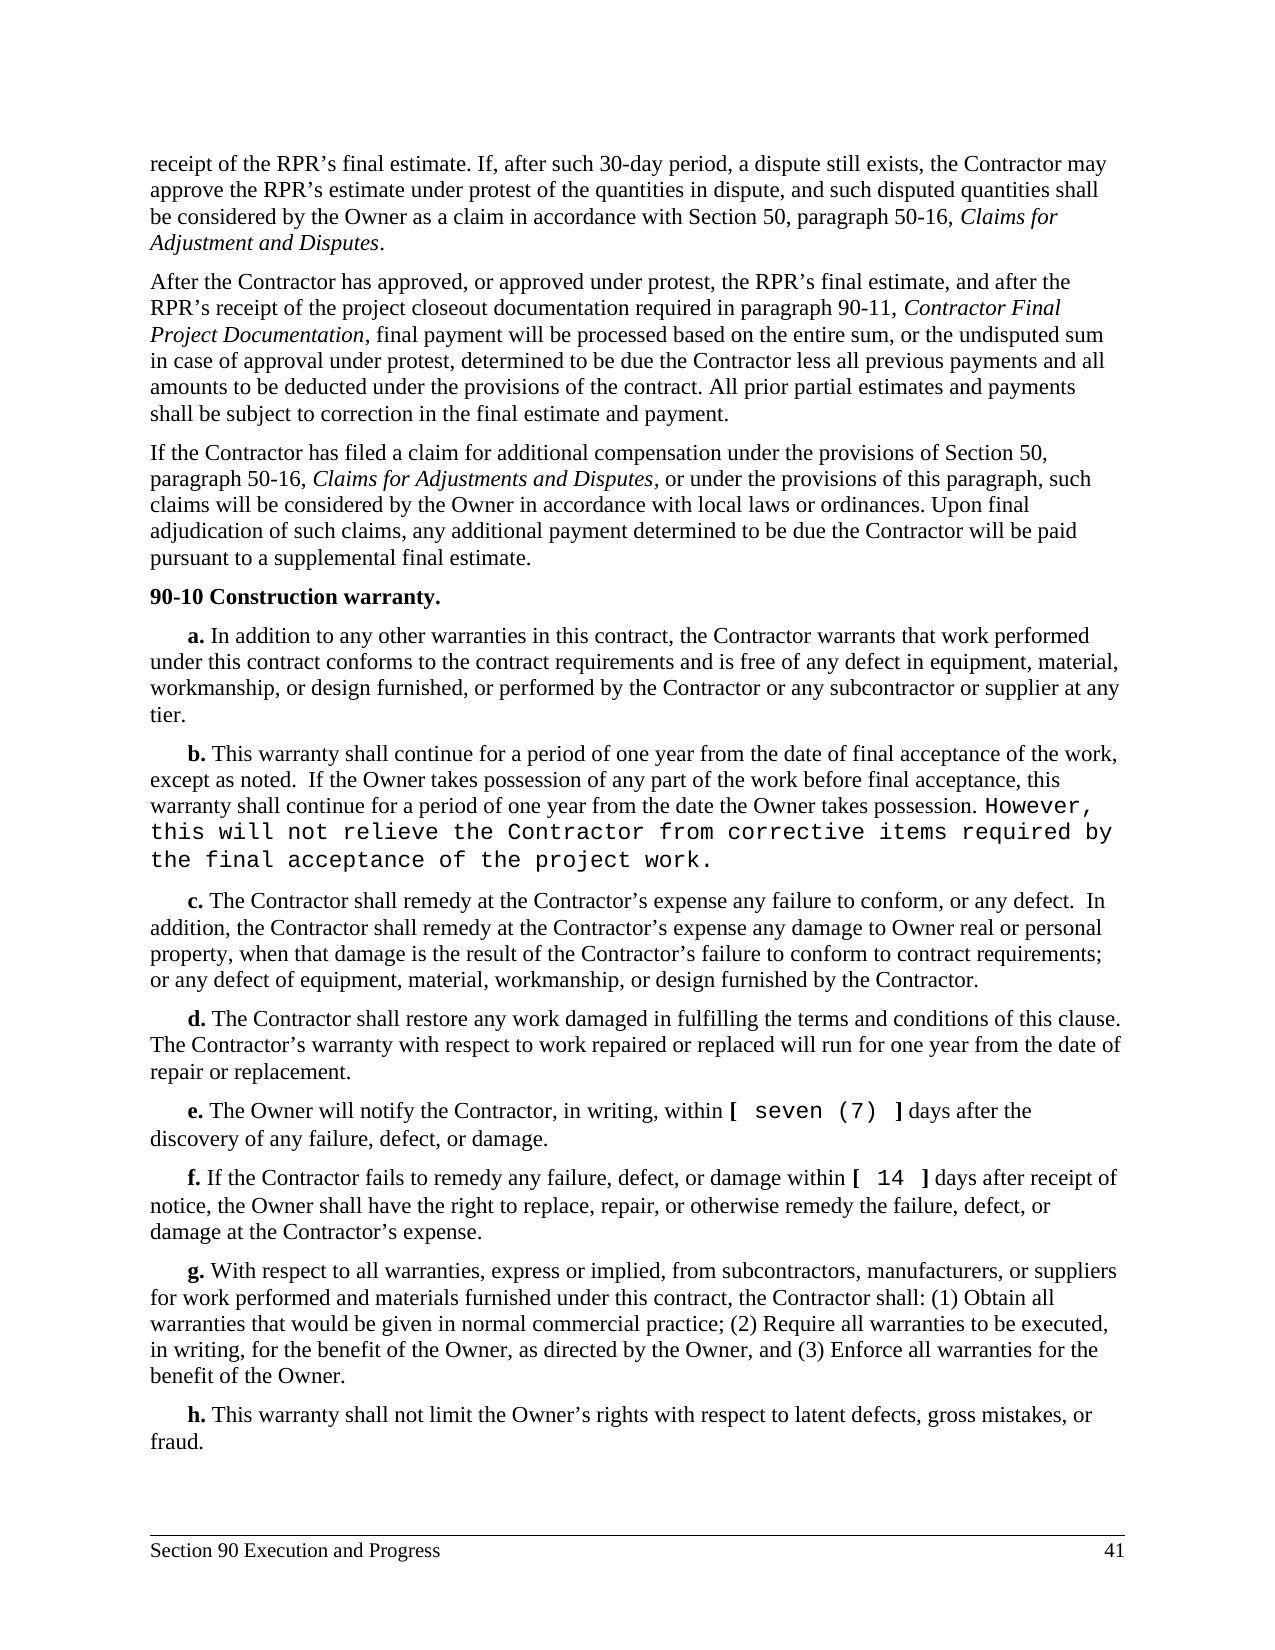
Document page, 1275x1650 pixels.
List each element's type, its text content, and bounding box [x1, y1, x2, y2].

text If the Contractor has filed a claim for additional compensation under the provisions of Section 50, paragraph 50-16, Claims for Adjustments and Disputes, or under the provisions of this paragraph, such claims will be considered by the Owner in accordance with local laws or ordinances. Upon final adjudication of such claims, any additional payment determined to be due the Contractor will be paid pursuant to a supplemental final estimate. [150, 438, 1125, 570]
text a. In addition to any other warranties in this contract, the Contractor warrants that work performed under this contract conforms to the contract requirements and is free of any defect in equipment, material, workmanship, or design furnished, or performed by the Contractor or any subcontractor or supplier at any tier. [150, 622, 1125, 727]
text c. The Contractor shall remedy at the Contractor’s expense any failure to conform, or any defect. In addition, the Contractor shall remedy at the Contractor’s expense any damage to Owner real or personal property, when that damage is the result of the Contractor’s failure to conform to contract requirements; or any defect of equipment, material, workmanship, or design furnished by the Contractor. [150, 887, 1125, 993]
text After the Contractor has approved, or approved under protest, the RPR’s final estimate, and after the RPR’s receipt of the project closeout documentation required in paragraph 90-11, Contractor Final Project Documentation, final payment will be processed based on the entire sum, or the undisputed sum in case of approval under protest, determined to be due the Contractor less all previous payments and all amounts to be deducted under the provisions of the contract. All prior partial estimates and payments shall be subject to correction in the final estimate and payment. [150, 268, 1125, 426]
text 90-10 Construction warranty. [150, 583, 1125, 609]
text h. This warranty shall not limit the Owner’s rights with respect to latent defects, gross mistakes, or fraud. [150, 1401, 1125, 1454]
text g. With respect to all warranties, express or implied, from subcontractors, manufacturers, or suppliers for work performed and materials furnished under this contract, the Contractor shall: (1) Obtain all warranties that would be given in normal commercial practice; (2) Require all warranties to be executed, in writing, for the benefit of the Owner, as directed by the Owner, and (3) Enforce all warranties for the benefit of the Owner. [150, 1257, 1125, 1389]
text e. The Owner will notify the Contractor, in writing, within [ seven (7) ] days after the discovery of any failure, defect, or damage. [150, 1097, 1125, 1151]
text b. This warranty shall continue for a period of one year from the date of final acceptance of the work, except as noted. If the Owner takes possession of any part of the work before final acceptance, this warranty shall continue for a period of one year from the date the Owner takes possession. However, this will not relieve the Contractor from corrective items required by the final acceptance of the project work. [150, 739, 1125, 875]
text f. If the Contractor fails to remedy any failure, defect, or damage within [ 14 ] days after receipt of notice, the Owner shall have the right to replace, repair, or otherwise remedy the failure, defect, or damage at the Contractor’s expense. [150, 1164, 1125, 1245]
text d. The Contractor shall restore any work damaged in fulfilling the terms and conditions of this clause. The Contractor’s warranty with respect to work repaired or replaced will run for one year from the date of repair or replacement. [150, 1005, 1125, 1084]
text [150, 150, 1125, 255]
